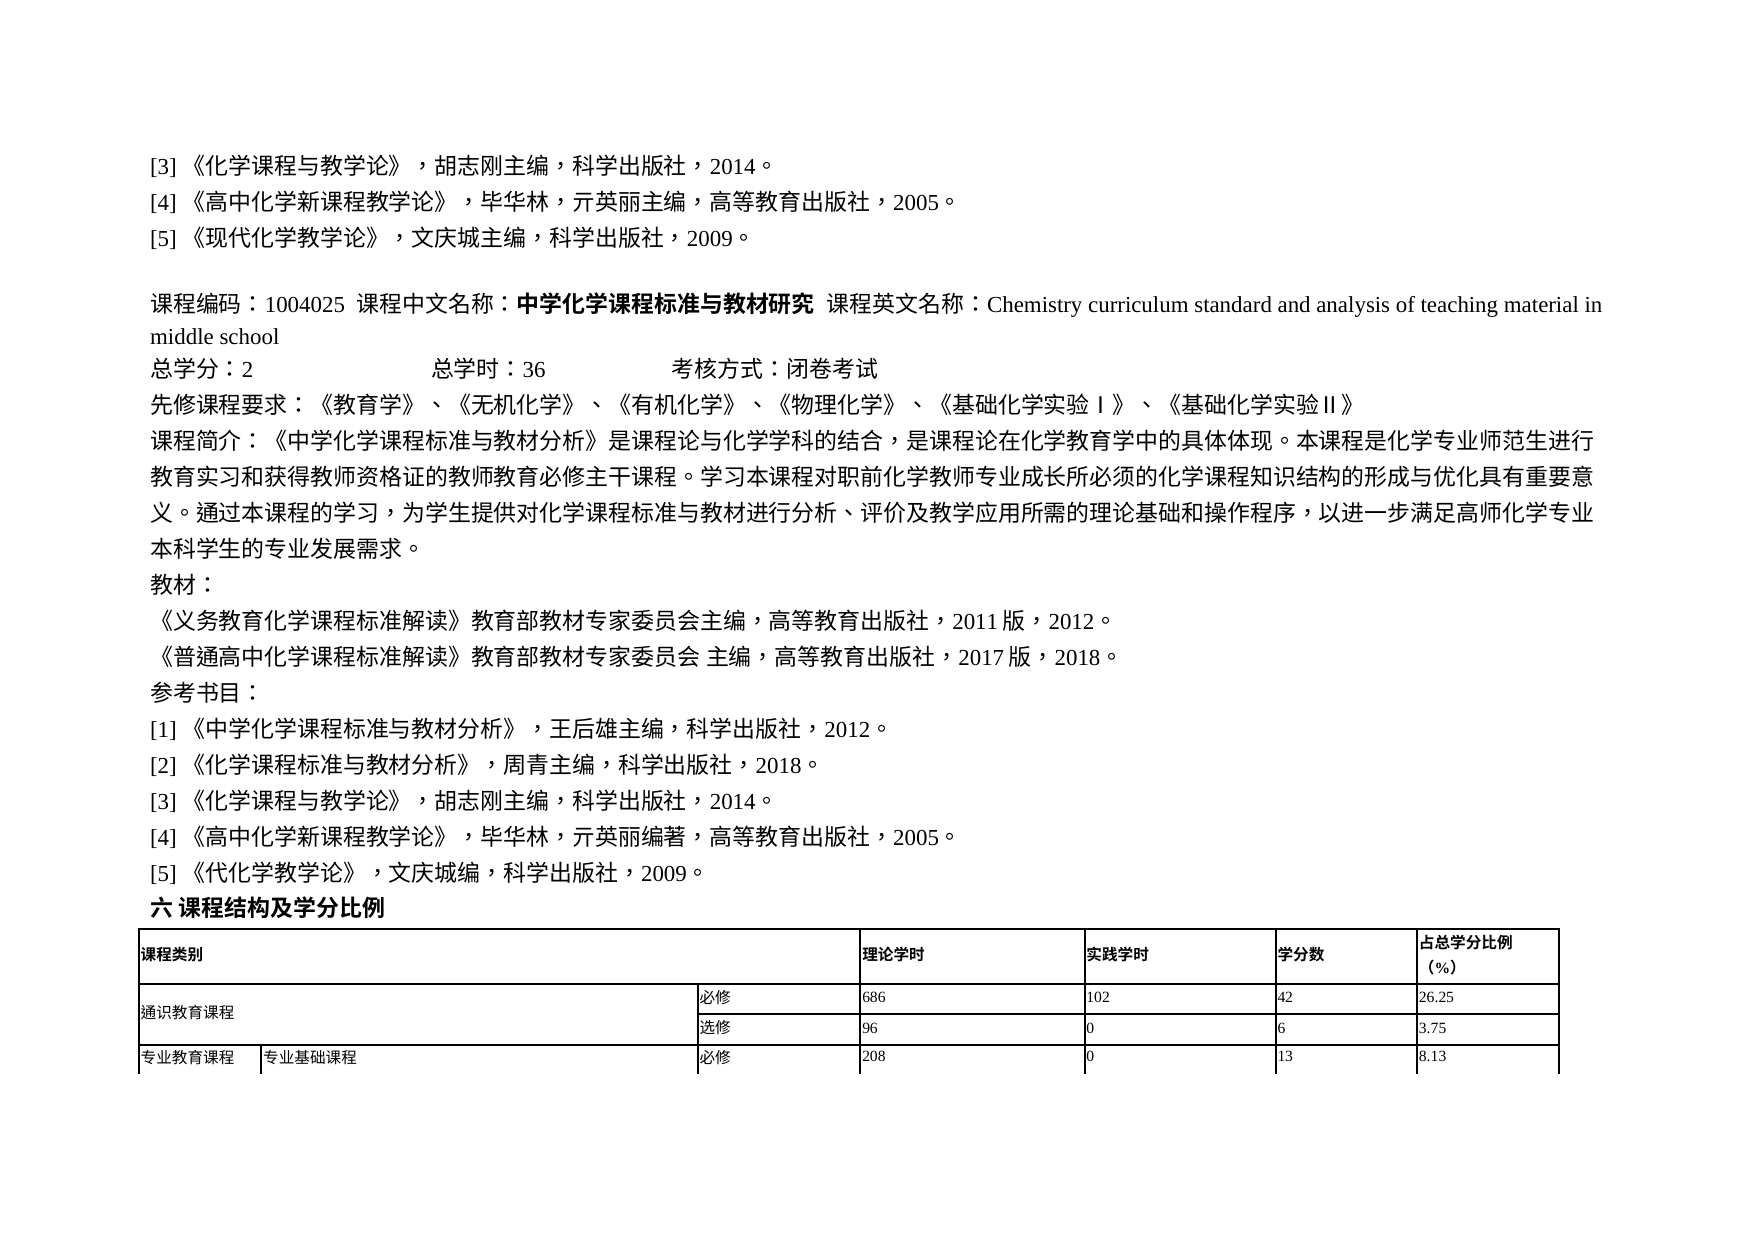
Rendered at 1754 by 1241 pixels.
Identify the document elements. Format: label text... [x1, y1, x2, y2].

text 总学分：2 总学时：36 考核方式：闭卷考试 [150, 353, 1604, 384]
table_cell 专业基础课程 [262, 1046, 697, 1074]
text [1] 《中学化学课程标准与教材分析》，王后雄主编，科学出版社，2012。 [150, 713, 1604, 744]
text 参考书目： [150, 677, 1604, 708]
table_cell 0 [1086, 1046, 1275, 1074]
table_cell 8.13 [1418, 1046, 1558, 1074]
table_cell 13 [1277, 1046, 1416, 1074]
table_header 课程类别 [140, 930, 859, 983]
table_cell 6 [1277, 1015, 1416, 1044]
table_cell 208 [861, 1046, 1084, 1074]
table_cell 必修 [699, 1046, 859, 1074]
table_cell 96 [861, 1015, 1084, 1044]
table_cell 26.25 [1418, 985, 1558, 1013]
text [3] 《化学课程与教学论》，胡志刚主编，科学出版社，2014。 [150, 784, 1604, 816]
text 课程编码：1004025 课程中文名称：中学化学课程标准与教材研究 课程英文名称：Chemistry curriculum standard and analysis of teaching material in middle school [150, 288, 1604, 349]
table_cell 必修 [699, 985, 859, 1013]
table_header 理论学时 [861, 930, 1084, 983]
text 六 课程结构及学分比例 [150, 892, 1604, 924]
text 教材： [150, 569, 1604, 600]
table_header 学分数 [1277, 930, 1416, 983]
text [4] 《高中化学新课程教学论》，毕华林，亓英丽编著，高等教育出版社，2005。 [150, 821, 1604, 852]
text [2] 《化学课程标准与教材分析》，周青主编，科学出版社，2018。 [150, 749, 1604, 780]
text [5] 《现代化学教学论》，文庆城主编，科学出版社，2009。 [150, 222, 1604, 253]
text 《普通高中化学课程标准解读》教育部教材专家委员会 主编，高等教育出版社，2017版，2018。 [150, 641, 1604, 672]
table_cell 专业教育课程 [140, 1046, 260, 1074]
text 课程简介：《中学化学课程标准与教材分析》是课程论与化学学科的结合，是课程论在化学教育学中的具体体现。本课程是化学专业师范生进行教育实习和获得教师资格证的教师教育必修主干课程。学习本课程对职前化学教师专业成长所必须的化学课程知识结构的形成与优化具有重要意义。通过本课程的学习，为学生提供对化学课程标准与教材进行分析、评价及教学应用所需的理论基础和操作程序，以进一步满足高师化学专业本科学生的专业发展需求。 [150, 425, 1604, 564]
text 《义务教育化学课程标准解读》教育部教材专家委员会主编，高等教育出版社，2011版，2012。 [150, 605, 1604, 636]
table_cell 3.75 [1418, 1015, 1558, 1044]
table_cell 选修 [699, 1015, 859, 1044]
table_cell 102 [1086, 985, 1275, 1013]
table_cell 通识教育课程 [140, 985, 697, 1044]
text [5] 《代化学教学论》，文庆城编，科学出版社，2009。 [150, 856, 1604, 888]
text 先修课程要求：《教育学》、《无机化学》、《有机化学》、《物理化学》、《基础化学实验Ⅰ》、《基础化学实验Ⅱ》 [150, 389, 1604, 421]
table_header 占总学分比例（%） [1418, 930, 1558, 983]
text [4] 《高中化学新课程教学论》，毕华林，亓英丽主编，高等教育出版社，2005。 [150, 186, 1604, 217]
text [3] 《化学课程与教学论》，胡志刚主编，科学出版社，2014。 [150, 150, 1604, 181]
table_cell 42 [1277, 985, 1416, 1013]
table_cell 0 [1086, 1015, 1275, 1044]
table_cell 686 [861, 985, 1084, 1013]
table_header 实践学时 [1086, 930, 1275, 983]
